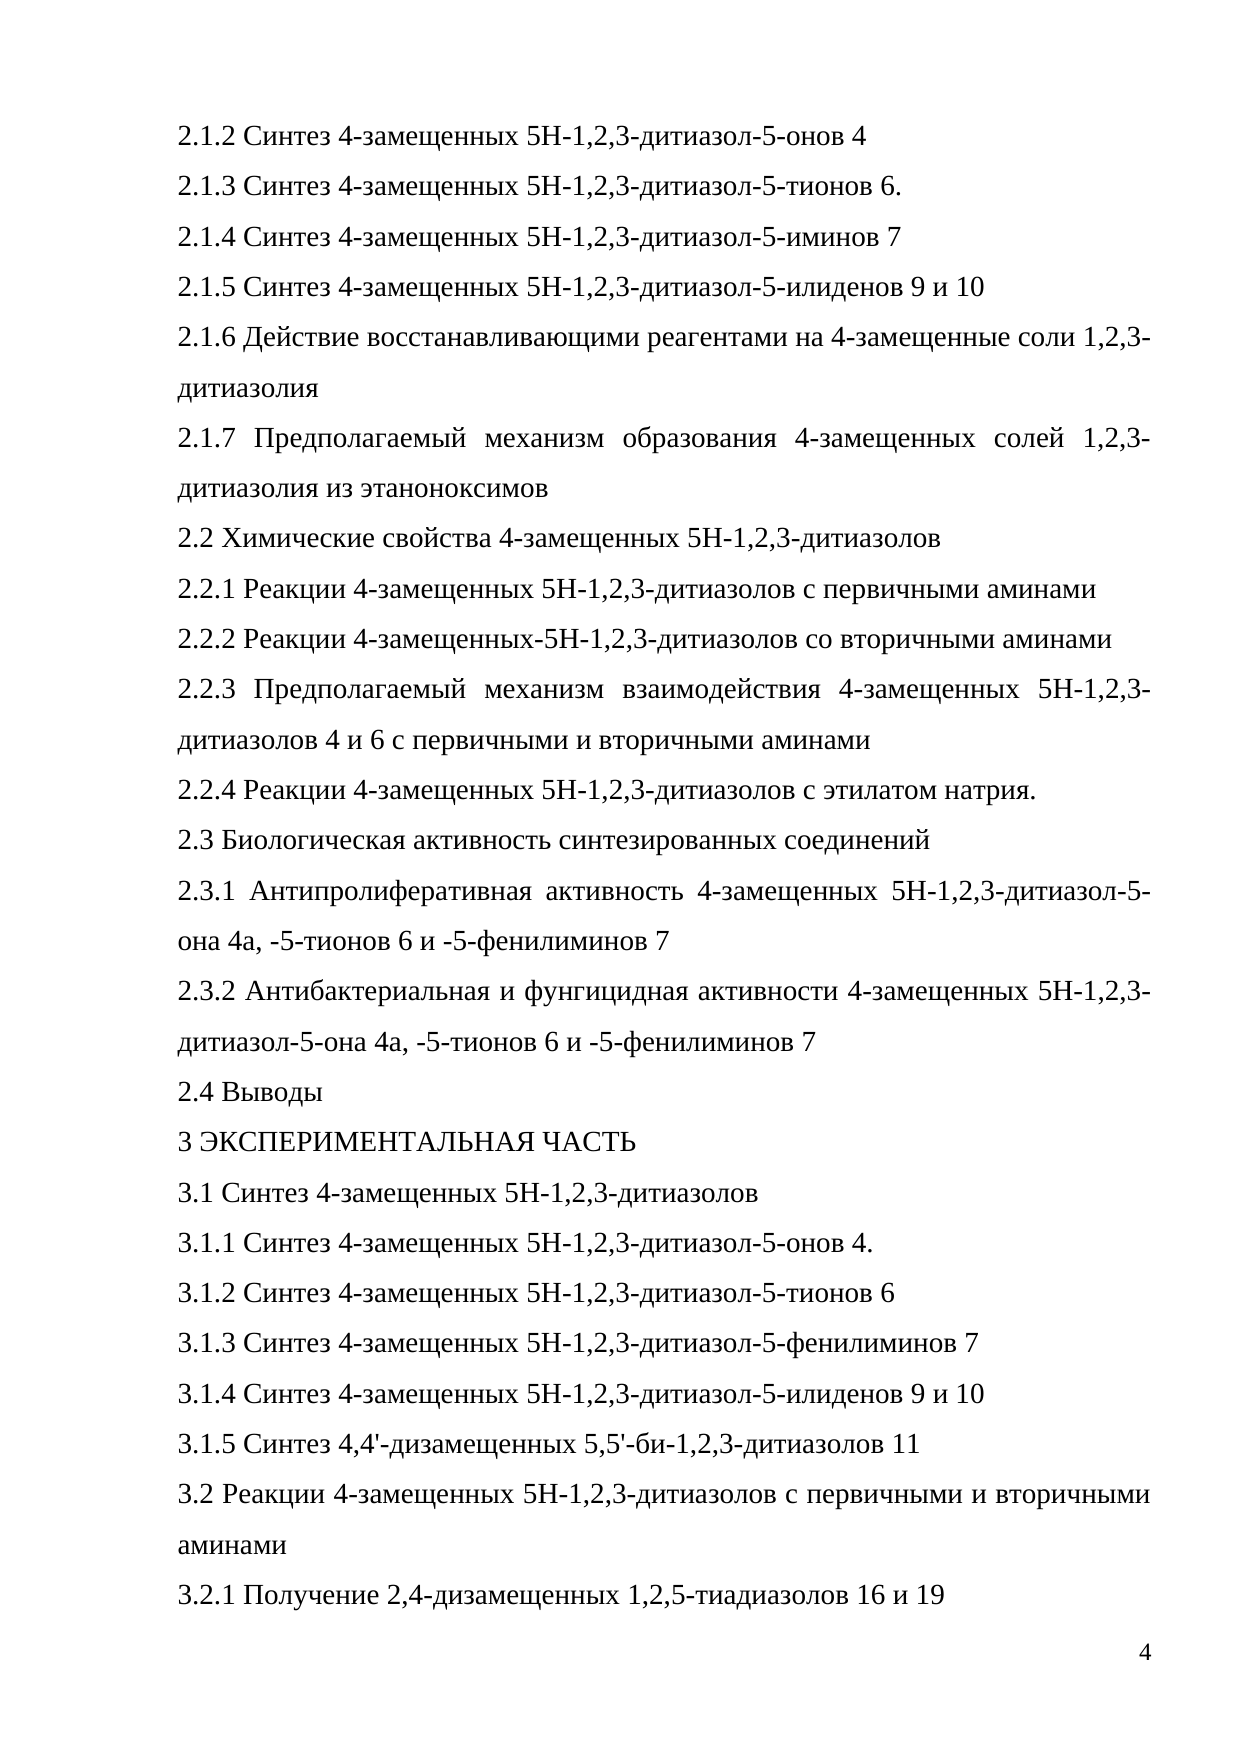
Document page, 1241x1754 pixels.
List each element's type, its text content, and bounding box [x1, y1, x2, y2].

text 2.2.4 Реакции 4-замещенных 5H-1,2,3-дитиазолов с этилатом натрия. [177, 772, 1152, 806]
text 3.1 Синтез 4-замещенных 5Н-1,2,3-дитиазолов [177, 1175, 1152, 1208]
text 3.1.2 Синтез 4-замещенных 5Н-1,2,3-дитиазол-5-тионов 6 [177, 1275, 1152, 1309]
text 3 Экспериментальная часть [177, 1124, 1152, 1158]
text 2.1.2 Синтез 4-замещенных 5Н-1,2,3-дитиазол-5-онов 4 [177, 118, 1152, 152]
text 2.2.3 Предполагаемый механизм взаимодействия 4-замещенных 5Н-1,2,3-дитиазолов 4 и 6 с первичными и вторичными аминами [177, 672, 1152, 755]
text 3.1.3 Синтез 4-замещенных 5Н-1,2,3-дитиазол-5-фенилиминов 7 [177, 1326, 1152, 1359]
text 2.1.3 Синтез 4-замещенных 5H-1,2,3-дитиазол-5-тионов 6. [177, 168, 1152, 202]
text 3.1.4 Синтез 4-замещенных 5Н-1,2,3-дитиазол-5-илиденов 9 и 10 [177, 1376, 1152, 1409]
text 3.1.5 Синтез 4,4'-дизамещенных 5,5'-би-1,2,3-дитиазолов 11 [177, 1426, 1152, 1460]
text 2.3 Биологическая активность синтезированных соединений [177, 822, 1152, 856]
text 2.2 Химические свойства 4-замещенных 5H-1,2,3-дитиазолов [177, 521, 1152, 554]
text 2.1.7 Предполагаемый механизм образования 4-замещенных солей 1,2,3-дитиазолия из этаноноксимов [177, 420, 1152, 504]
text 3.2 Реакции 4-замещенных 5Н-1,2,3-дитиазолов с первичными и вторичными аминами [177, 1477, 1152, 1560]
text 3.2.1 Получение 2,4-дизамещенных 1,2,5-тиадиазолов 16 и 19 [177, 1577, 1152, 1611]
text 3.1.1 Синтез 4-замещенных 5Н-1,2,3-дитиазол-5-онов 4. [177, 1225, 1152, 1258]
text 2.1.4 Синтез 4-замещенных 5H-1,2,3-дитиазол-5-иминов 7 [177, 219, 1152, 252]
text 2.1.6 Действие восстанавливающими реагентами на 4-замещенные соли 1,2,3-дитиазолия [177, 319, 1152, 403]
text 2.3.2 Антибактериальная и фунгицидная активности 4-замещенных 5H-1,2,3-дитиазол-5-она 4a, -5-тионов 6 и -5-фенилиминов 7 [177, 973, 1152, 1057]
text 2.3.1 Антипролиферативная активность 4-замещенных 5Н-1,2,3-дитиазол-5-она 4a, -5-тионов 6 и -5-фенилиминов 7 [177, 873, 1152, 957]
text 2.2.2 Реакции 4-замещенных-5H-1,2,3-дитиазолов со вторичными аминами [177, 621, 1152, 655]
text 2.4 Выводы [177, 1074, 1152, 1108]
text 2.2.1 Реакции 4-замещенных 5H-1,2,3-дитиазолов с первичными аминами [177, 571, 1152, 604]
text 2.1.5 Синтез 4-замещенных 5H-1,2,3-дитиазол-5-илиденов 9 и 10 [177, 269, 1152, 303]
